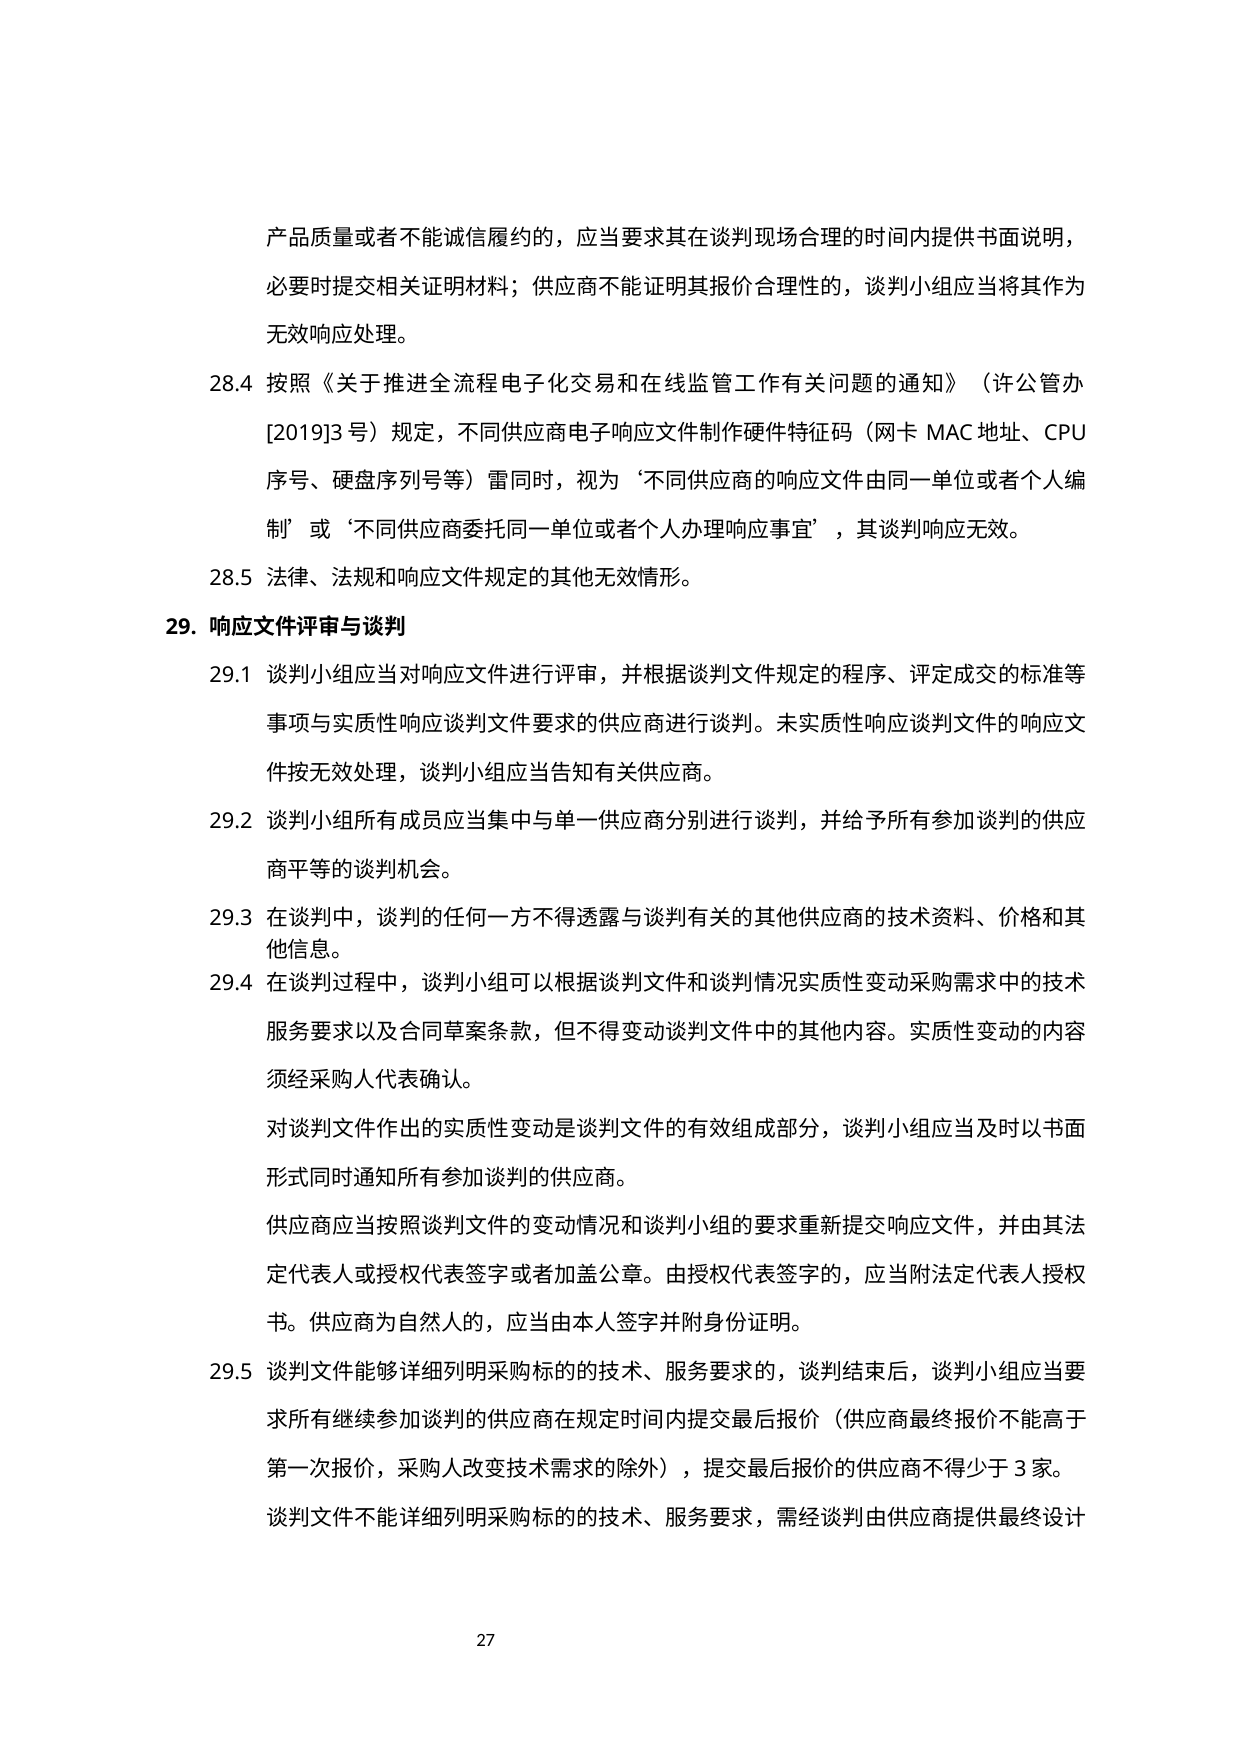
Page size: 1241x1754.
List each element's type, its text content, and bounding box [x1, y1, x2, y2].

list 谈判小组应当对响应文件进行评审，并根据谈判文件规定的程序、评定成交的标准等事项与实质性响应谈判文件要求的供应商进行谈判。未实质性响应谈判文件的响应文件按无效处理，谈判小组应当告知有关供应商。 [209, 657, 1087, 787]
list 响应文件评审与谈判 [165, 608, 1087, 641]
list 法律、法规和响应文件规定的其他无效情形。 [209, 560, 1087, 592]
list 谈判文件能够详细列明采购标的的技术、服务要求的，谈判结束后，谈判小组应当要求所有继续参加谈判的供应商在规定时间内提交最后报价（供应商最终报价不能高于第一次报价，采购人改变技术需求的除外），提交最后报价的供应商不得少于3家。 [209, 1353, 1087, 1483]
list 按照《关于推进全流程电子化交易和在线监管工作有关问题的通知》（许公管办[2019]3号）规定，不同供应商电子响应文件制作硬件特征码（网卡MAC地址、CPU序号、硬盘序列号等）雷同时，视为‘不同供应商的响应文件由同一单位或者个人编制’或‘不同供应商委托同一单位或者个人办理响应事宜’，其谈判响应无效。 [209, 365, 1087, 544]
list 在谈判过程中，谈判小组可以根据谈判文件和谈判情况实质性变动采购需求中的技术、服务要求以及合同草案条款，但不得变动谈判文件中的其他内容。实质性变动的内容，须经采购人代表确认。 [209, 964, 1087, 1094]
list 谈判小组所有成员应当集中与单一供应商分别进行谈判，并给予所有参加谈判的供应商平等的谈判机会。 [209, 802, 1087, 884]
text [266, 1499, 1087, 1532]
list 在谈判中，谈判的任何一方不得透露与谈判有关的其他供应商的技术资料、价格和其他信息。 [209, 899, 1087, 964]
text 供应商应当按照谈判文件的变动情况和谈判小组的要求重新提交响应文件，并由其法定代表人或授权代表签字或者加盖公章。由授权代表签字的，应当附法定代表人授权书。供应商为自然人的，应当由本人签字并附身份证明。 [266, 1207, 1087, 1337]
text 对谈判文件作出的实质性变动是谈判文件的有效组成部分，谈判小组应当及时以书面形式同时通知所有参加谈判的供应商。 [266, 1110, 1087, 1192]
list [209, 219, 1087, 349]
